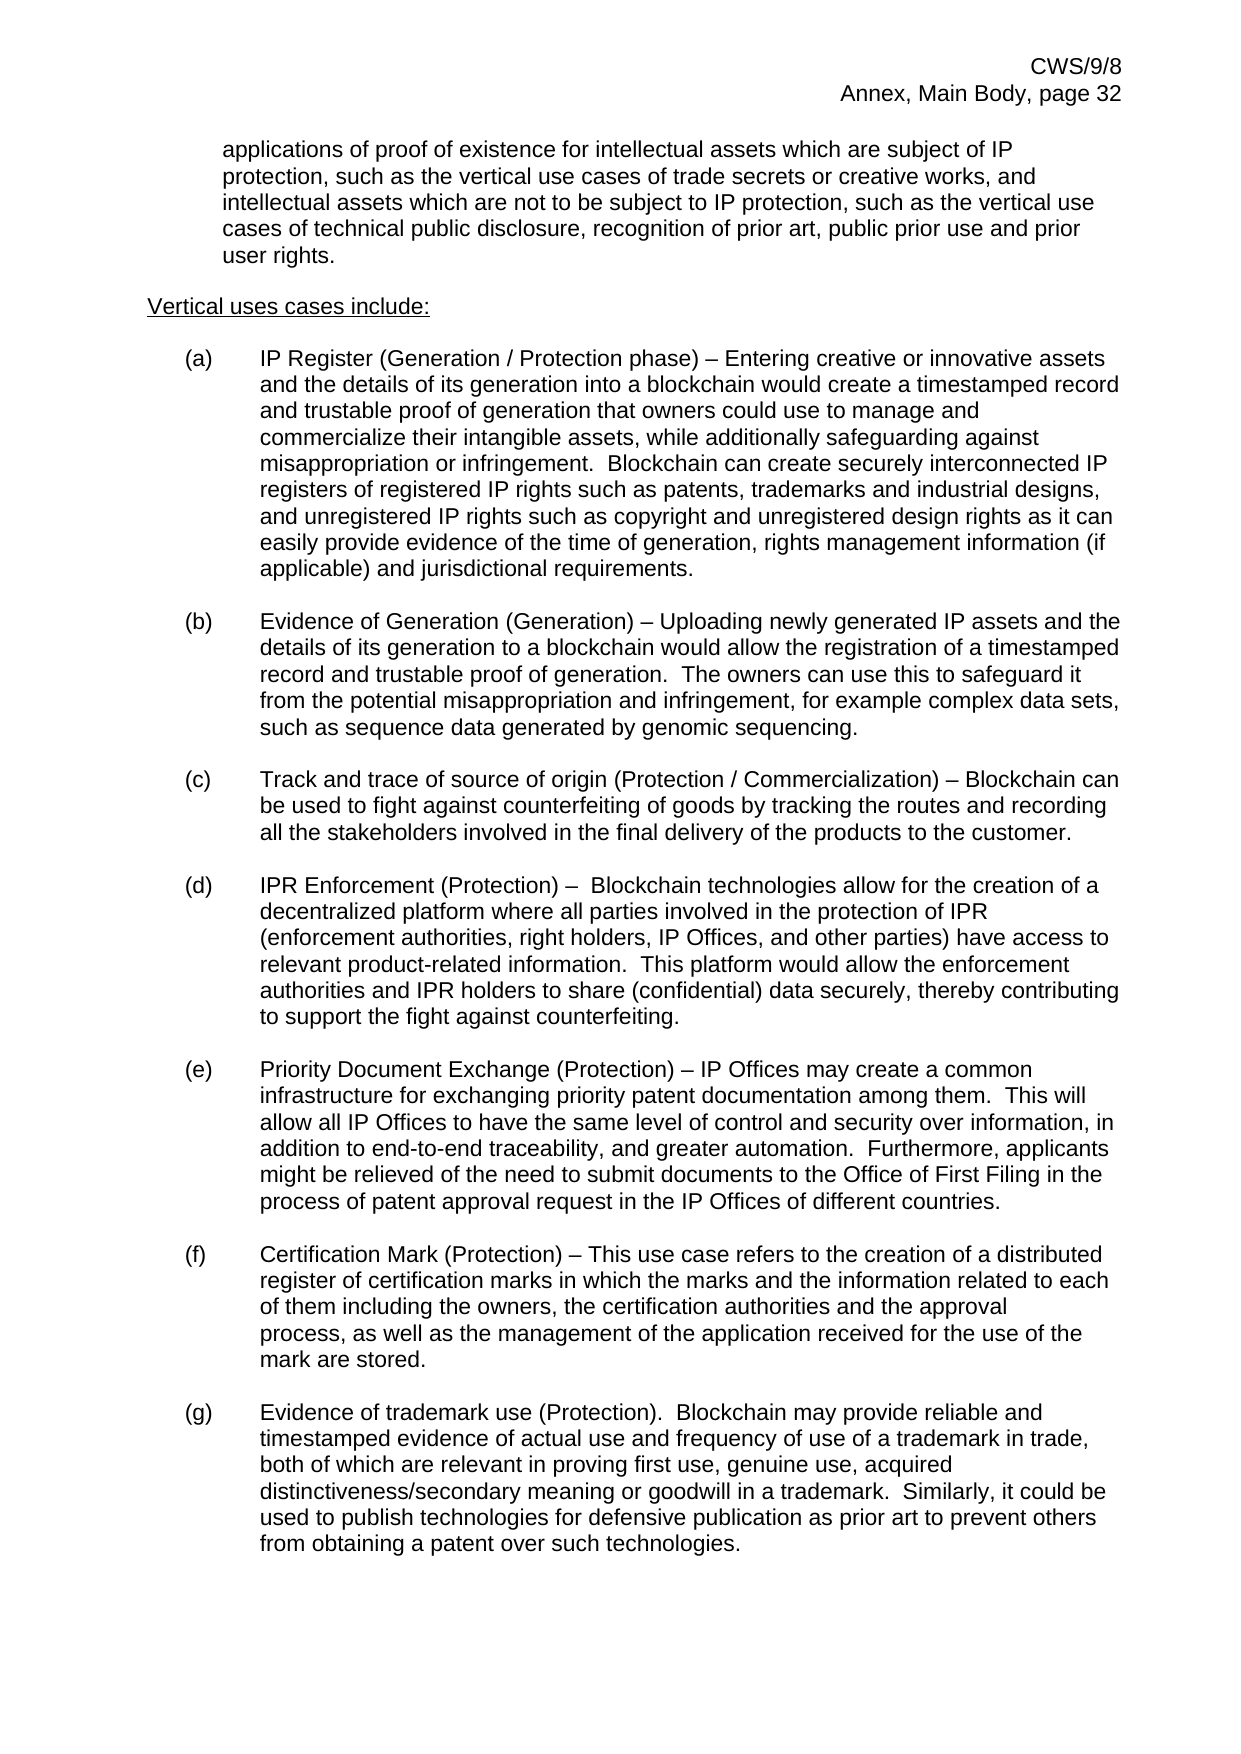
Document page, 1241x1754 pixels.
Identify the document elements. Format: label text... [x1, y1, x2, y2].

list IPR Enforcement (Protection) – Blockchain technologies allow for the creation of a decentralized platform where all parties involved in the protection of IPR (enforcement authorities, right holders, IP Offices, and other parties) have access to relevant product-related information. This platform would allow the enforcement authorities and IPR holders to share (confidential) data securely, thereby contributing to support the fight against counterfeiting. [184, 872, 1122, 1030]
list Track and trace of source of origin (Protection / Commercialization) – Blockchain can be used to fight against counterfeiting of goods by tracking the routes and recording all the stakeholders involved in the final delivery of the products to the customer. [184, 766, 1122, 845]
list Certification Mark (Protection) – This use case refers to the creation of a distributed register of certification marks in which the marks and the information related to each of them including the owners, the certification authorities and the approval process, as well as the management of the application received for the use of the mark are stored. [184, 1241, 1122, 1372]
list Evidence of Generation (Generation) – Uploading newly generated IP assets and the details of its generation to a blockchain would allow the registration of a timestamped record and trustable proof of generation. The owners can use this to safeguard it from the potential misappropriation and infringement, for example complex data sets, such as sequence data generated by genomic sequencing. [184, 608, 1122, 740]
list Priority Document Exchange (Protection) – IP Offices may create a common infrastructure for exchanging priority patent documentation among them. This will allow all IP Offices to have the same level of control and security over information, in addition to end-to-end traceability, and greater automation. Furthermore, applicants might be relieved of the need to submit documents to the Office of First Filing in the process of patent approval request in the IP Offices of different countries. [184, 1056, 1122, 1214]
text Vertical uses cases include: [147, 293, 1122, 319]
list IP Register (Generation / Protection phase) – Entering creative or innovative assets and the details of its generation into a blockchain would create a timestamped record and trustable proof of generation that owners could use to manage and commercialize their intangible assets, while additionally safeguarding against misappropriation or infringement. Blockchain can create securely interconnected IP registers of registered IP rights such as patents, trademarks and industrial designs, and unregistered IP rights such as copyright and unregistered design rights as it can easily provide evidence of the time of generation, rights management information (if applicable) and jurisdictional requirements. [184, 344, 1122, 582]
list Evidence of trademark use (Protection). Blockchain may provide reliable and timestamped evidence of actual use and frequency of use of a trademark in trade, both of which are relevant in proving first use, genuine use, acquired distinctiveness/secondary meaning or goodwill in a trademark. Similarly, it could be used to publish technologies for defensive publication as prior art to prevent others from obtaining a patent over such technologies. [184, 1399, 1122, 1557]
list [184, 136, 1122, 268]
